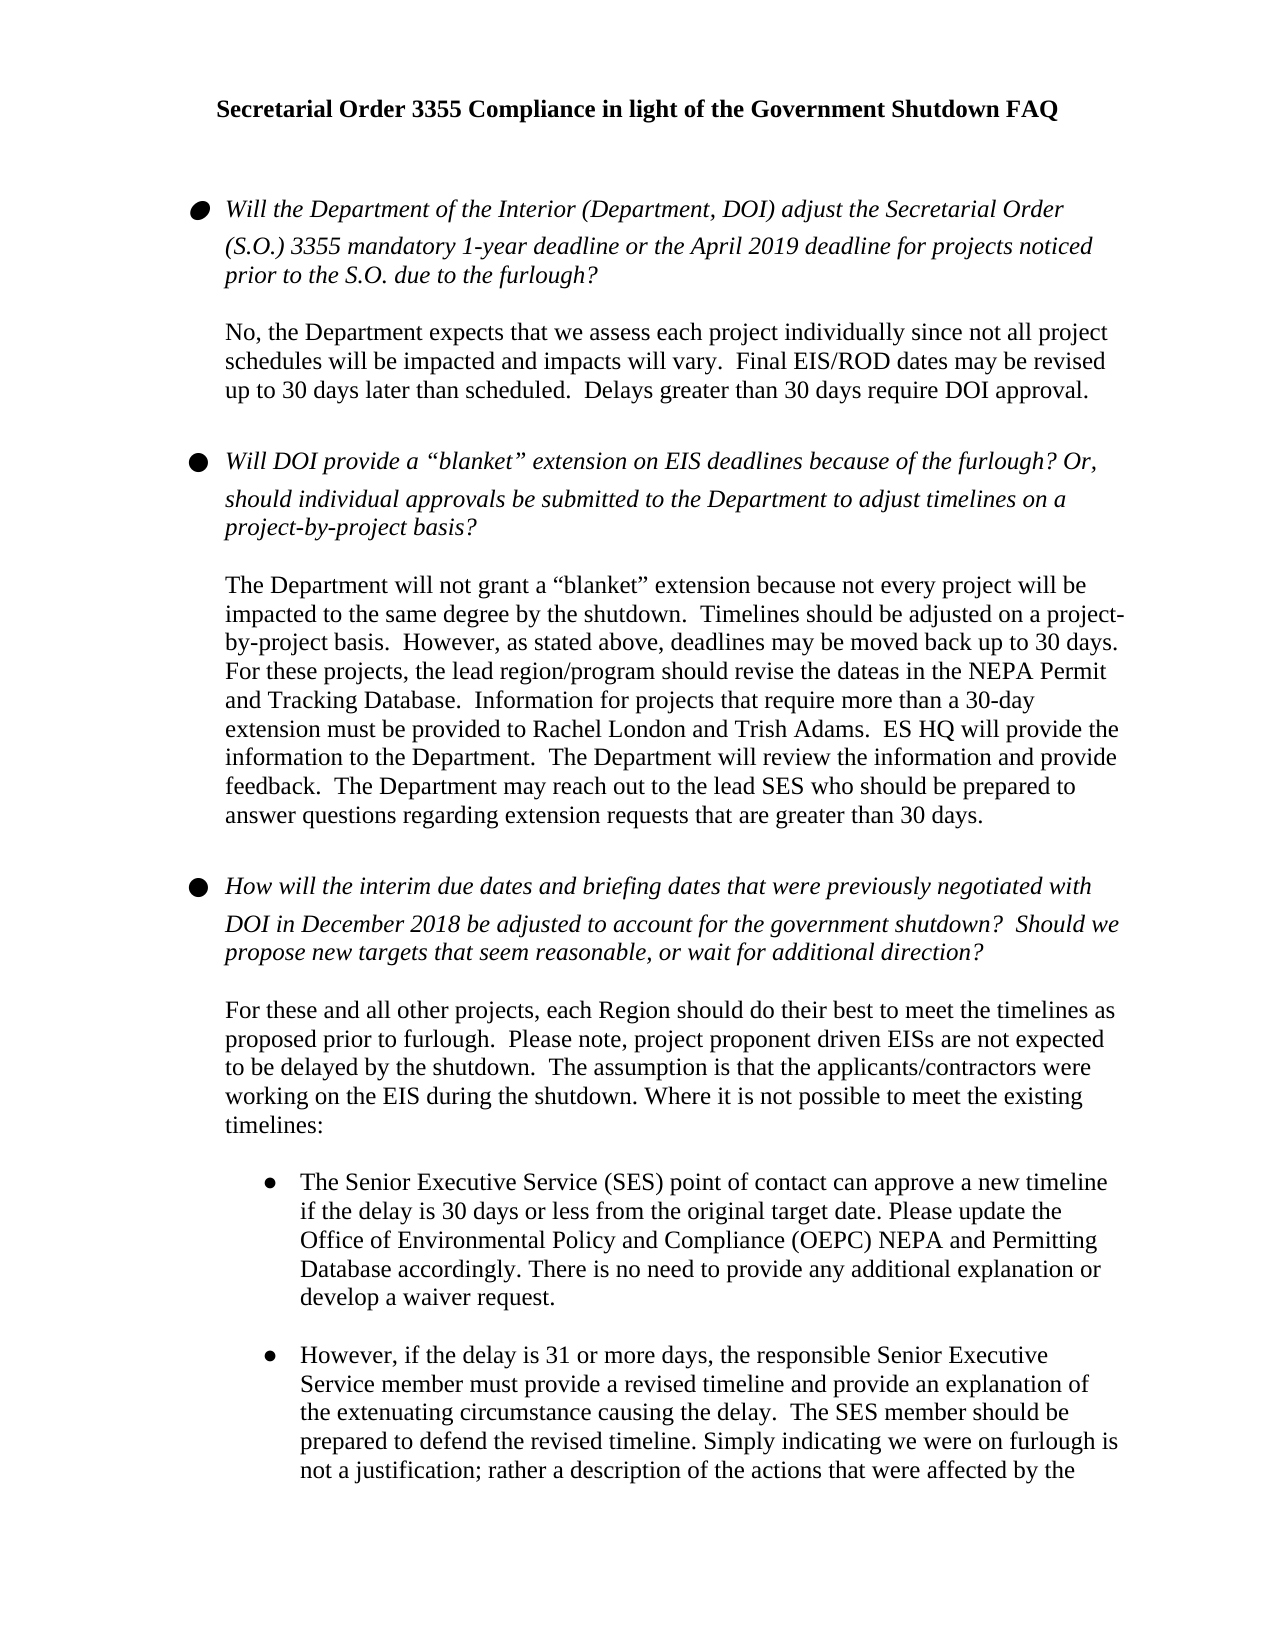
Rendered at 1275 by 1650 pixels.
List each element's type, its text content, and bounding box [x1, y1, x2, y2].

list How will the interim due dates and briefing dates that were previously negotiated with DOI in December 2018 be adjusted to account for the government shutdown? Should we propose new targets that seem reasonable, or wait for additional direction? [187, 857, 1125, 966]
text For these and all other projects, each Region should do their best to meet the timelines as proposed prior to furlough. Please note, project proponent driven EISs are not expected to be delayed by the shutdown. The assumption is that the applicants/contractors were working on the EIS during the shutdown. Where it is not possible to meet the existing timelines: [225, 995, 1125, 1139]
text No, the Department expects that we assess each project individually since not all project schedules will be impacted and impacts will vary. Final EIS/ROD dates may be revised up to 30 days later than scheduled. Delays greater than 30 days require DOI approval. [225, 317, 1125, 404]
text The Department will not grant a “blanket” extension because not every project will be impacted to the same degree by the shutdown. Timelines should be adjusted on a project-by-project basis. However, as stated above, deadlines may be moved back up to 30 days. For these projects, the lead region/program should revise the dateas in the NEPA Permit and Tracking Database. Information for projects that require more than a 30-day extension must be provided to Rachel London and Trish Adams. ES HQ will provide the information to the Department. The Department will review the information and provide feedback. The Department may reach out to the lead SES who should be prepared to answer questions regarding extension requests that are greater than 30 days. [225, 570, 1125, 829]
list Will the Department of the Interior (Department, DOI) adjust the Secretarial Order (S.O.) 3355 mandatory 1-year deadline or the April 2019 deadline for projects noticed prior to the S.O. due to the furlough? [187, 180, 1125, 289]
list The Senior Executive Service (SES) point of contact can approve a new timeline if the delay is 30 days or less from the original target date. Please update the Office of Environmental Policy and Compliance (OEPC) NEPA and Permitting Database accordingly. There is no need to provide any additional explanation or develop a waiver request. [262, 1167, 1125, 1311]
list Will DOI provide a “blanket” extension on EIS deadlines because of the furlough? Or, should individual approvals be submitted to the Department to adjust timelines on a project-by-project basis? [187, 432, 1125, 541]
text Secretarial Order 3355 Compliance in light of the Government Shutdown FAQ [150, 94, 1125, 122]
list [262, 1340, 1125, 1484]
